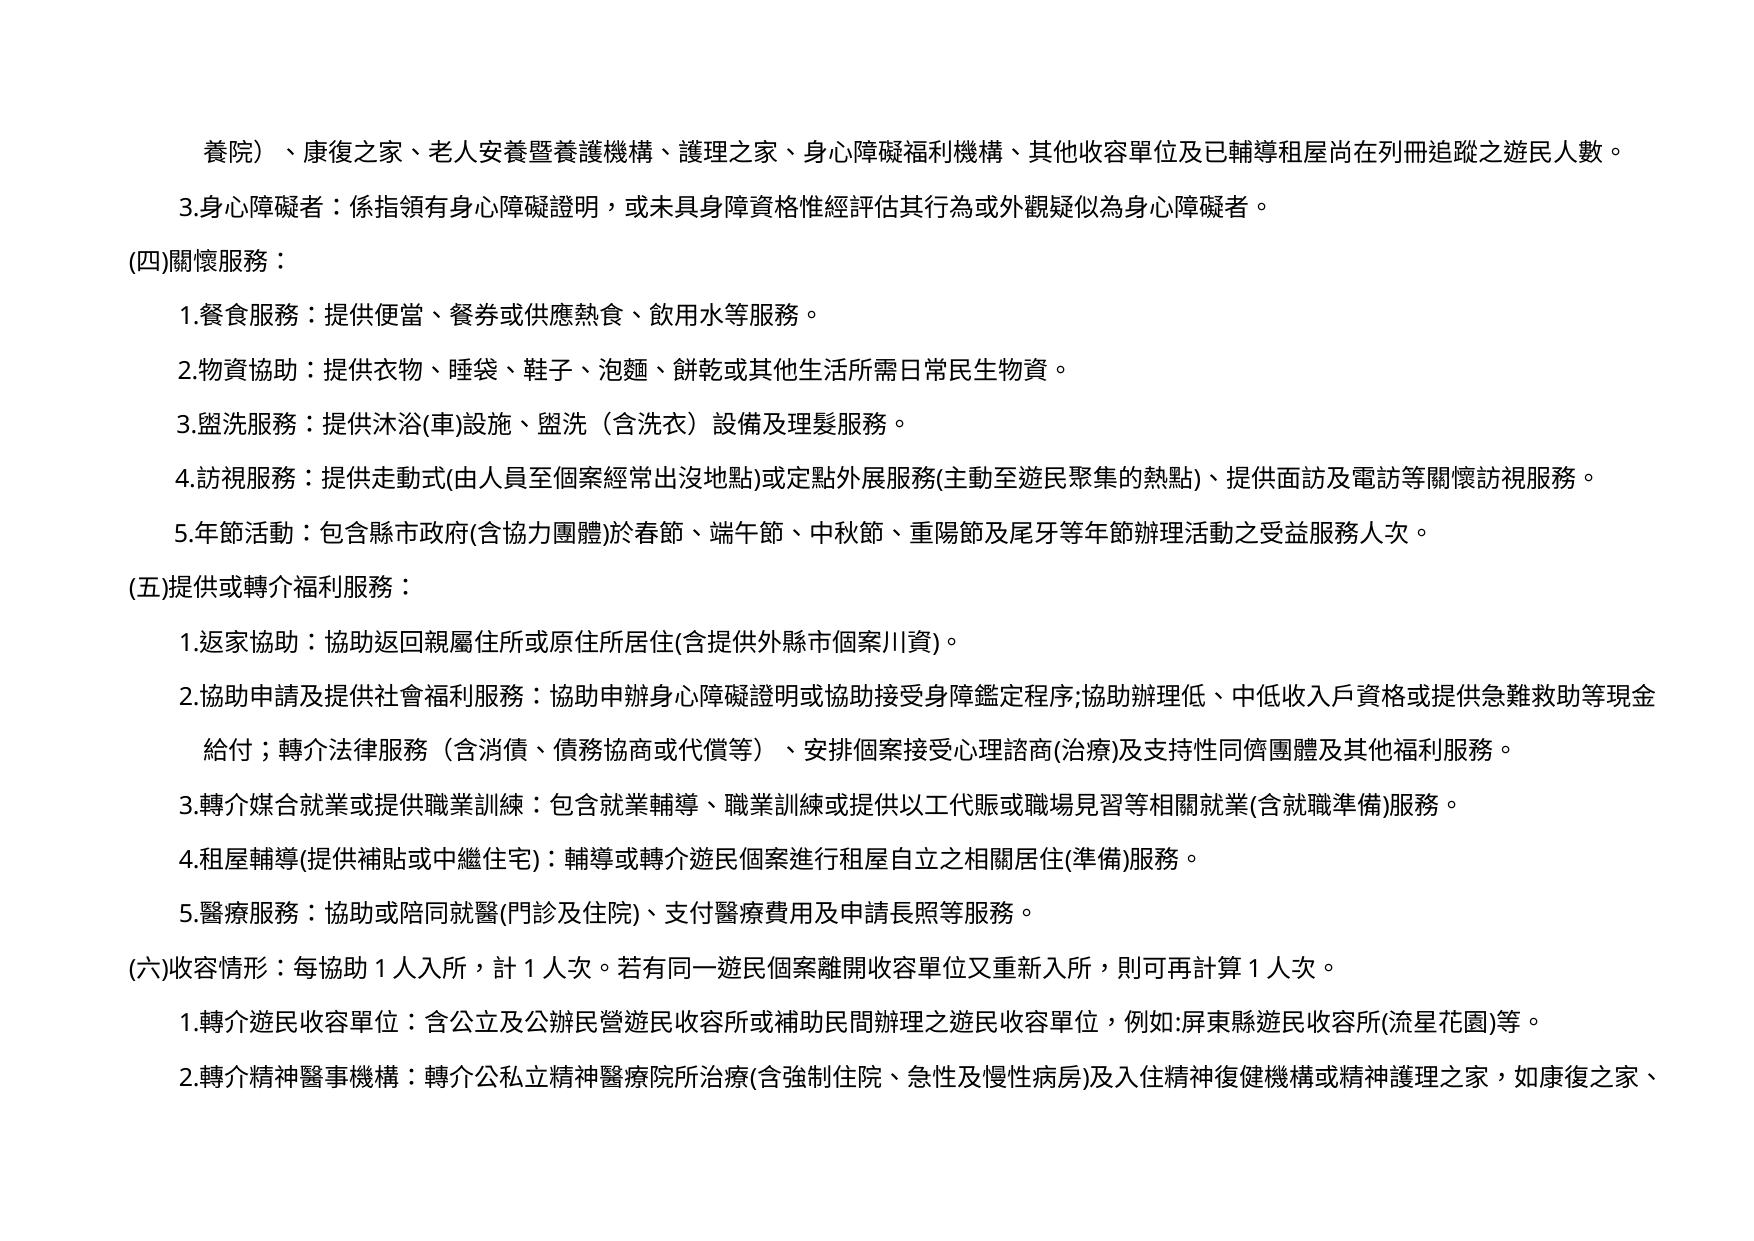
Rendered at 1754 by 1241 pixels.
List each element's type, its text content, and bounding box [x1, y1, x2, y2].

text 1.轉介遊民收容單位：含公立及公辦民營遊民收容所或補助民間辦理之遊民收容單位，例如:屏東縣遊民收容所(流星花園)等。 [178, 1003, 1660, 1039]
text 3.盥洗服務：提供沐浴(車)設施、盥洗（含洗衣）設備及理髮服務。 [176, 404, 1660, 441]
text (五)提供或轉介福利服務： [128, 568, 1660, 604]
text 3.身心障礙者：係指領有身心障礙證明，或未具身障資格惟經評估其行為或外觀疑似為身心障礙者。 [178, 187, 1660, 223]
text 5.年節活動：包含縣市政府(含協力團體)於春節、端午節、中秋節、重陽節及尾牙等年節辦理活動之受益服務人次。 [173, 513, 1660, 549]
text 2.物資協助：提供衣物、睡袋、鞋子、泡麵、餅乾或其他生活所需日常民生物資。 [177, 350, 1660, 386]
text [178, 1057, 1660, 1093]
text (六)收容情形：每協助1人入所，計1人次。若有同一遊民個案離開收容單位又重新入所，則可再計算1人次。 [128, 948, 1660, 984]
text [178, 133, 1660, 169]
text 4.訪視服務：提供走動式(由人員至個案經常出沒地點)或定點外展服務(主動至遊民聚集的熱點)、提供面訪及電訪等關懷訪視服務。 [175, 459, 1660, 495]
text 3.轉介媒合就業或提供職業訓練：包含就業輔導、職業訓練或提供以工代賑或職場見習等相關就業(含就職準備)服務。 [178, 785, 1660, 821]
text 4.租屋輔導(提供補貼或中繼住宅)：輔導或轉介遊民個案進行租屋自立之相關居住(準備)服務。 [178, 839, 1660, 876]
text 5.醫療服務：協助或陪同就醫(門診及住院)、支付醫療費用及申請長照等服務。 [178, 894, 1660, 930]
text 2.協助申請及提供社會福利服務：協助申辦身心障礙證明或協助接受身障鑑定程序;協助辦理低、中低收入戶資格或提供急難救助等現金給付；轉介法律服務（含消債、債務協商或代償等）、安排個案接受心理諮商(治療)及支持性同儕團體及其他福利服務。 [178, 676, 1660, 767]
text 1.返家協助：協助返回親屬住所或原住所居住(含提供外縣市個案川資)。 [178, 622, 1660, 658]
text (四)關懷服務： 1.餐食服務：提供便當、餐券或供應熱食、飲用水等服務。 [128, 241, 1660, 332]
